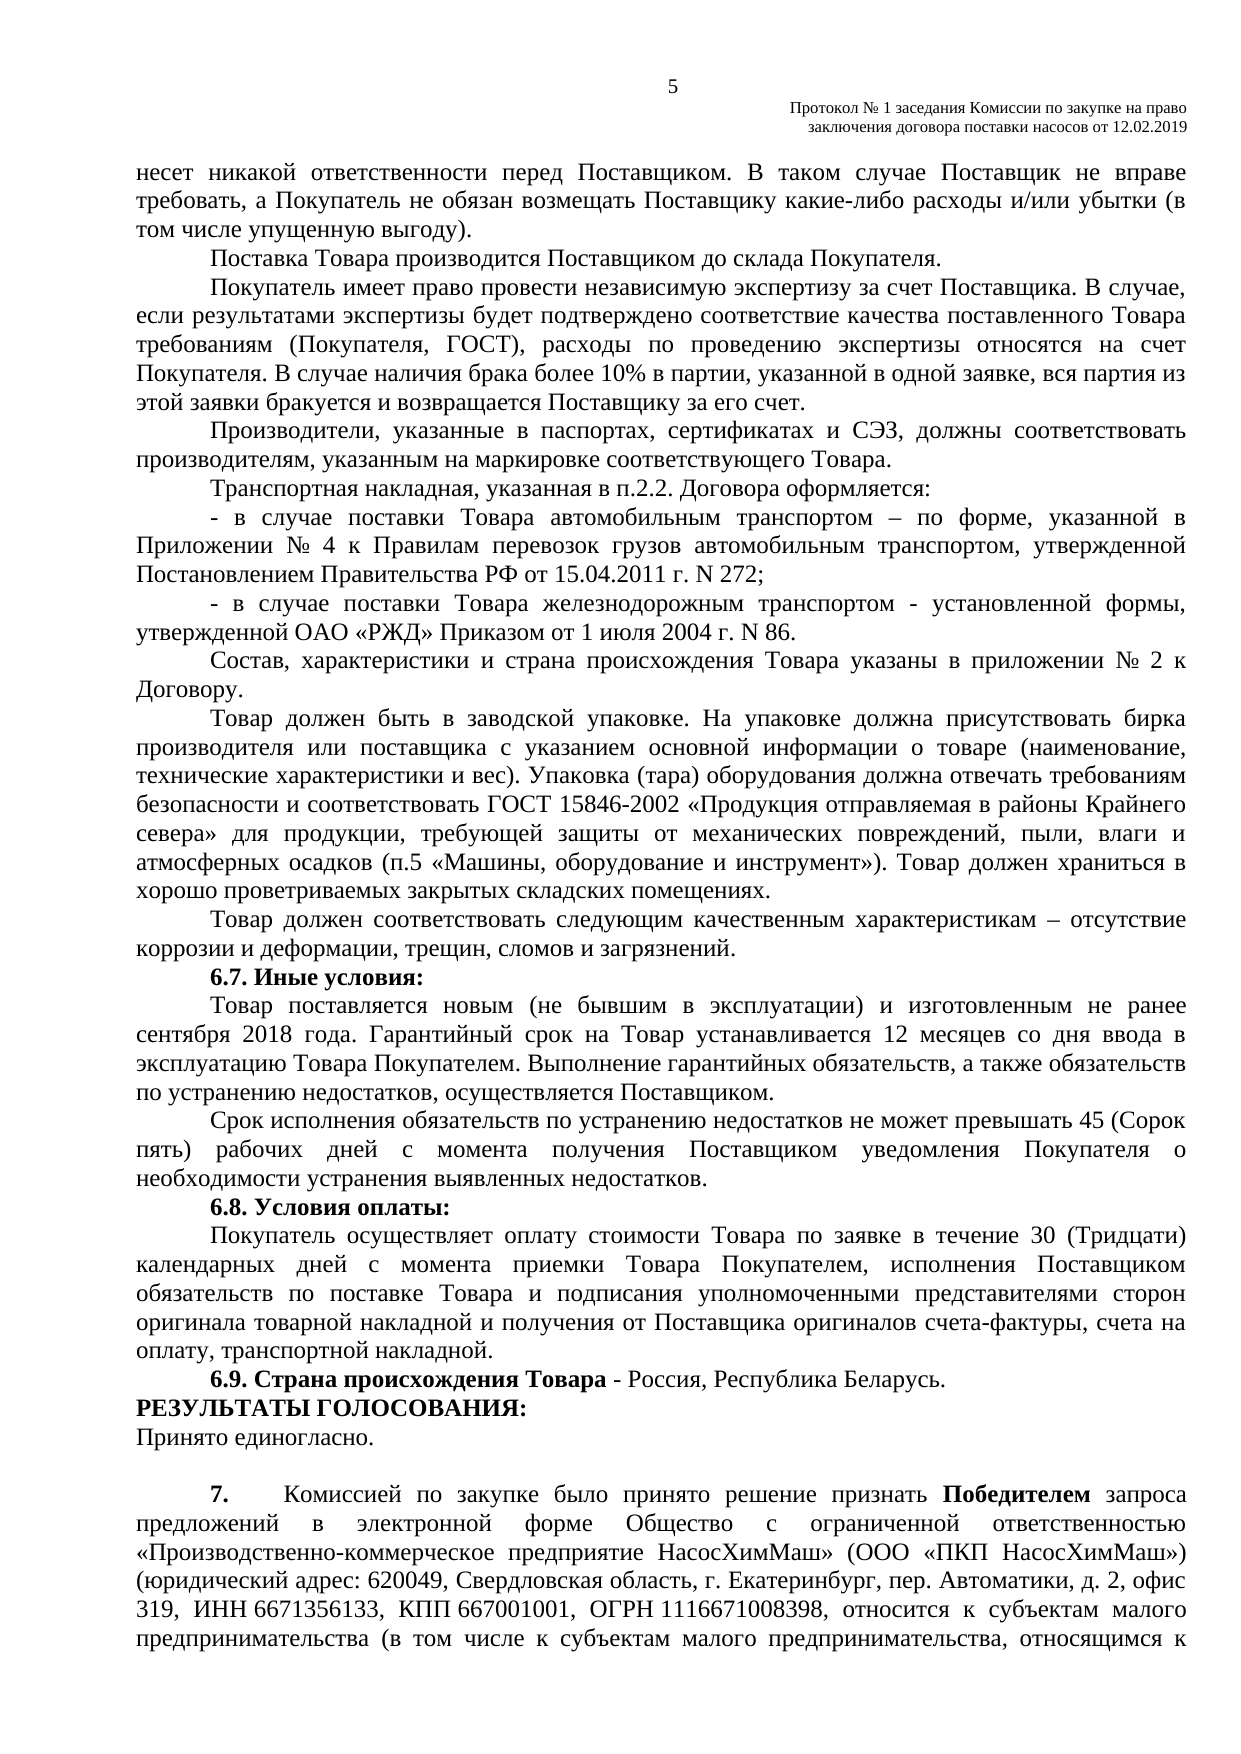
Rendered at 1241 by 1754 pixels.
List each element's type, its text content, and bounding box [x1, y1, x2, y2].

text 6.8. Условия оплаты: [136, 1192, 1187, 1220]
text - в случае поставки Товара железнодорожным транспортом - установленной формы, утвержденной ОАО «РЖД» Приказом от 1 июля 2004 г. N 86. [136, 588, 1187, 645]
text 6.7. Иные условия: [136, 962, 1187, 990]
text РЕЗУЛЬТАТЫ ГОЛОСОВАНИЯ: [136, 1393, 1187, 1422]
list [136, 1479, 1187, 1652]
text Поставка Товара производится Поставщиком до склада Покупателя. [136, 243, 1187, 272]
text 6.9. Страна происхождения Товара - Россия, Республика Беларусь. [136, 1364, 1187, 1393]
text Товар поставляется новым (не бывшим в эксплуатации) и изготовленным не ранее сентября 2018 года. Гарантийный срок на Товар устанавливается 12 месяцев со дня ввода в эксплуатацию Товара Покупателем. Выполнение гарантийных обязательств, а также обязательств по устранению недостатков, осуществляется Поставщиком. [136, 990, 1187, 1105]
text Производители, указанные в паспортах, сертификатах и СЭЗ, должны соответствовать производителям, указанным на маркировке соответствующего Товара. [136, 415, 1187, 473]
text Принято единогласно. [136, 1422, 1187, 1450]
text Транспортная накладная, указанная в п.2.2. Договора оформляется: [136, 473, 1187, 502]
text - в случае поставки Товара автомобильным транспортом – по форме, указанной в Приложении № 4 к Правилам перевозок грузов автомобильным транспортом, утвержденной Постановлением Правительства РФ от 15.04.2011 г. N 272; [136, 502, 1187, 588]
text Срок исполнения обязательств по устранению недостатков не может превышать 45 (Сорок пять) рабочих дней с момента получения Поставщиком уведомления Покупателя о необходимости устранения выявленных недостатков. [136, 1105, 1187, 1192]
text Товар должен быть в заводской упаковке. На упаковке должна присутствовать бирка производителя или поставщика с указанием основной информации о товаре (наименование, технические характеристики и вес). Упаковка (тара) оборудования должна отвечать требованиям безопасности и соответствовать ГОСТ 15846-2002 «Продукция отправляемая в районы Крайнего севера» для продукции, требующей защиты от механических повреждений, пыли, влаги и атмосферных осадков (п.5 «Машины, оборудование и инструмент»). Товар должен храниться в хорошо проветриваемых закрытых складских помещениях. [136, 703, 1187, 904]
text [136, 157, 1187, 243]
text Покупатель осуществляет оплату стоимости Товара по заявке в течение 30 (Тридцати) календарных дней с момента приемки Товара Покупателем, исполнения Поставщиком обязательств по поставке Товара и подписания уполномоченными представителями сторон оригинала товарной накладной и получения от Поставщика оригиналов счета-фактуры, счета на оплату, транспортной накладной. [136, 1220, 1187, 1364]
text Товар должен соответствовать следующим качественным характеристикам – отсутствие коррозии и деформации, трещин, сломов и загрязнений. [136, 904, 1187, 962]
text Состав, характеристики и страна происхождения Товара указаны в приложении № 2 к Договору. [136, 645, 1187, 703]
text Покупатель имеет право провести независимую экспертизу за счет Поставщика. В случае, если результатами экспертизы будет подтверждено соответствие качества поставленного Товара требованиям (Покупателя, ГОСТ), расходы по проведению экспертизы относятся на счет Покупателя. В случае наличия брака более 10% в партии, указанной в одной заявке, вся партия из этой заявки бракуется и возвращается Поставщику за его счет. [136, 272, 1187, 415]
